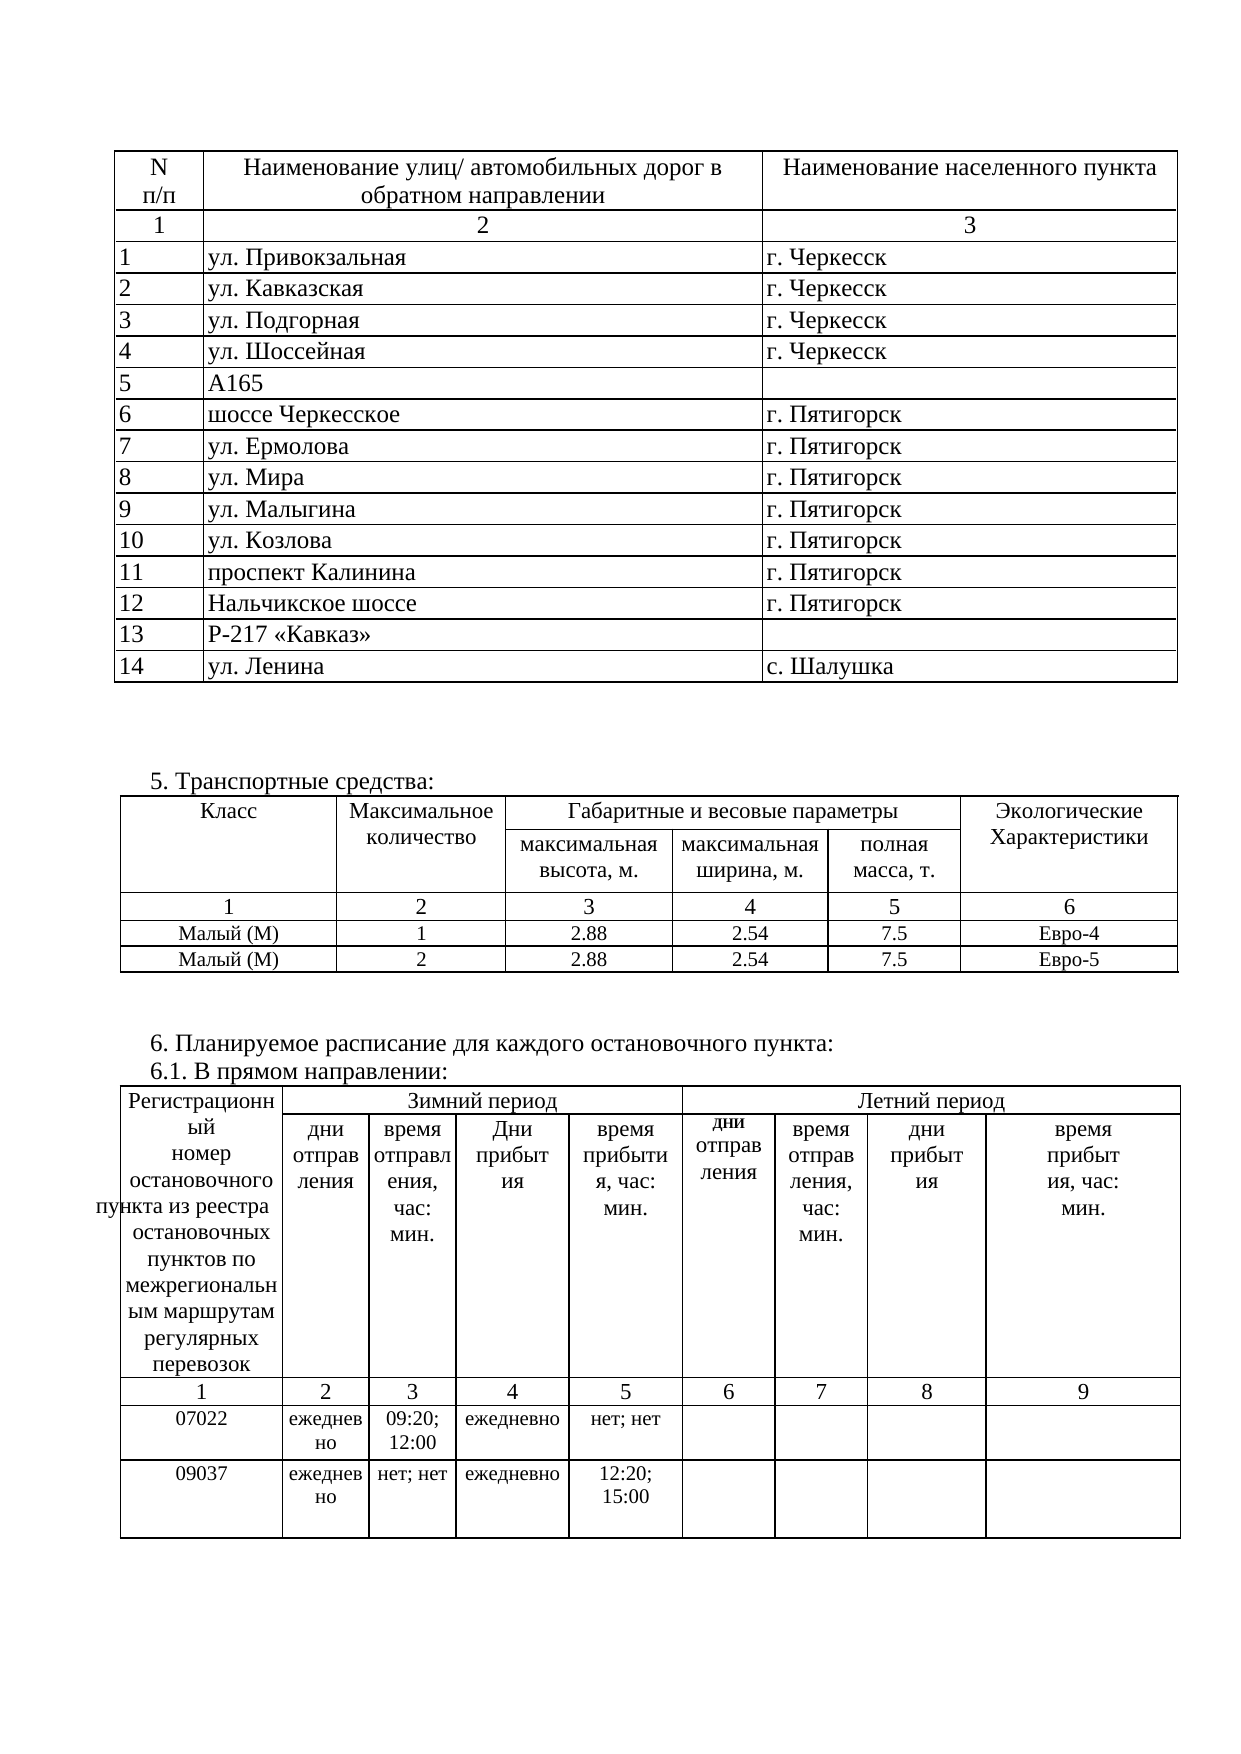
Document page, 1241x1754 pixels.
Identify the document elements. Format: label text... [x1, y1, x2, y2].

table_cell время прибыт ия, час: мин. [987, 1115, 1180, 1377]
table_cell [763, 366, 1177, 398]
table_cell Евро-5 [961, 947, 1177, 971]
table_cell дни прибыт ия [868, 1115, 985, 1377]
table_cell [763, 618, 1177, 649]
table_cell 3 [370, 1378, 455, 1404]
table_header Максимальное количество [337, 797, 505, 892]
table_cell 07022 [121, 1406, 282, 1459]
table_cell [776, 1406, 867, 1459]
table_header Зимний период [283, 1087, 682, 1113]
table_cell 14 [115, 651, 203, 681]
table_cell 9 [115, 493, 203, 524]
table_cell Дни прибыт ия [457, 1115, 568, 1377]
table_cell Р-217 «Кавказ» [204, 620, 762, 649]
table_cell 7 [115, 430, 203, 461]
table_cell полная масса, т. [829, 830, 960, 892]
table_header Габаритные и весовые параметры [506, 797, 960, 828]
table_cell [683, 1406, 774, 1459]
text 6. Планируемое расписание для каждого остановочного пункта: [150, 1028, 1090, 1056]
table_cell 4 [457, 1378, 568, 1404]
table_cell максимальная высота, м. [506, 830, 672, 892]
table_cell время отправ ления, час: мин. [776, 1115, 867, 1377]
table_cell 1 [337, 921, 505, 945]
table_cell [868, 1461, 985, 1537]
table_cell 2.88 [506, 921, 672, 945]
table_cell 2 [204, 211, 762, 241]
table_cell г. Пятигорск [763, 587, 1177, 618]
table_cell г. Черкесск [763, 335, 1177, 366]
table_cell дни отправ ления [283, 1115, 368, 1377]
table_cell 5 [829, 893, 960, 920]
table_cell ежедневно [283, 1461, 368, 1537]
table_cell 2 [337, 893, 505, 920]
table_cell 6 [115, 399, 203, 429]
table_cell ул. Привокзальная [204, 242, 762, 272]
table_cell г. Пятигорск [763, 461, 1177, 492]
table_cell 1 [121, 893, 336, 920]
table_cell [683, 1461, 774, 1537]
table_cell [776, 1461, 867, 1537]
table_cell ул. Ермолова [204, 431, 762, 461]
table_cell ежедневно [283, 1406, 368, 1459]
table_cell 1 [115, 242, 203, 272]
table_cell 2 [115, 273, 203, 303]
table_header Наименование улиц/ автомобильных дорог в обратном направлении [204, 152, 762, 209]
table_header Экологические Характеристики [961, 797, 1177, 892]
text 6.1. В прямом направлении: [150, 1056, 1090, 1085]
table_cell ул. Мира [204, 462, 762, 492]
table_cell 2.54 [673, 947, 827, 971]
table_cell 2 [283, 1378, 368, 1404]
table_cell 8 [115, 462, 203, 492]
table_cell 09037 [121, 1461, 282, 1537]
table_cell 2.54 [673, 921, 827, 945]
table_cell 7.5 [829, 921, 960, 945]
table_cell 1 [115, 210, 203, 241]
table_cell ул. Подгорная [204, 305, 762, 335]
table_cell ул. Козлова [204, 525, 762, 555]
table_cell г. Черкесск [763, 304, 1177, 335]
table_cell 5 [570, 1378, 682, 1404]
table_cell [987, 1461, 1180, 1537]
table_cell ул. Шоссейная [204, 337, 762, 366]
table_cell 8 [868, 1378, 985, 1404]
table_cell г. Пятигорск [763, 524, 1177, 555]
table_cell ДНИ отправ ления [683, 1115, 774, 1377]
table_cell 09:20; 12:00 [370, 1406, 455, 1459]
table_cell Евро-4 [961, 921, 1177, 945]
table_cell [868, 1406, 985, 1459]
table_cell Малый (М) [121, 921, 336, 945]
table_cell 9 [987, 1378, 1180, 1404]
table_cell 4 [115, 336, 203, 366]
table_cell ул. Кавказская [204, 274, 762, 303]
table_cell 10 [115, 525, 203, 555]
table_cell ул. Малыгина [204, 494, 762, 524]
table_cell 11 [115, 556, 203, 587]
table_cell 7 [776, 1378, 867, 1404]
table_header N п/п [115, 152, 203, 209]
table_cell 2 [337, 947, 505, 971]
table_cell ежедневно [457, 1406, 568, 1459]
table_cell 3 [763, 209, 1177, 241]
table_cell ул. Ленина [204, 651, 762, 681]
table_cell 12:20; 15:00 [570, 1461, 682, 1537]
table_header Класс [121, 797, 336, 892]
table_cell 4 [673, 893, 827, 920]
text 5. Транспортные средства: [150, 766, 1090, 795]
table_header Летний период [683, 1087, 1180, 1113]
table_cell г. Черкесск [763, 241, 1177, 272]
table_cell 5 [115, 368, 203, 398]
table_cell 12 [115, 588, 203, 618]
table_cell ежедневно [457, 1461, 568, 1537]
table_cell 3 [115, 305, 203, 335]
table_cell шоссе Черкесское [204, 400, 762, 429]
table_cell время отправл ения, час: мин. [370, 1115, 455, 1377]
table_cell 6 [961, 893, 1177, 920]
table_cell г. Пятигорск [763, 398, 1177, 429]
table_cell время прибыти я, час: мин. [570, 1115, 682, 1377]
table_cell с. Шалушка [763, 650, 1177, 681]
table_cell Малый (М) [121, 947, 336, 971]
table_cell Нальчикское шоссе [204, 588, 762, 618]
table_cell г. Пятигорск [763, 492, 1177, 524]
table_cell 3 [506, 893, 672, 920]
table_cell г. Пятигорск [763, 555, 1177, 587]
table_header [121, 1087, 282, 1377]
table_cell 13 [115, 619, 203, 649]
table_cell максимальная ширина, м. [673, 830, 827, 892]
table_cell г. Черкесск [763, 272, 1177, 303]
table_cell 7.5 [829, 947, 960, 971]
table_cell 2.88 [506, 947, 672, 971]
table_cell [987, 1406, 1180, 1459]
table_cell г. Пятигорск [763, 429, 1177, 461]
table_cell нет; нет [570, 1406, 682, 1459]
table_cell 6 [683, 1378, 774, 1404]
table_cell проспект Калинина [204, 557, 762, 587]
table_cell А165 [204, 368, 762, 398]
table_cell 1 [121, 1378, 282, 1404]
table_cell нет; нет [370, 1461, 455, 1537]
table_header Наименование населенного пункта [763, 152, 1177, 209]
